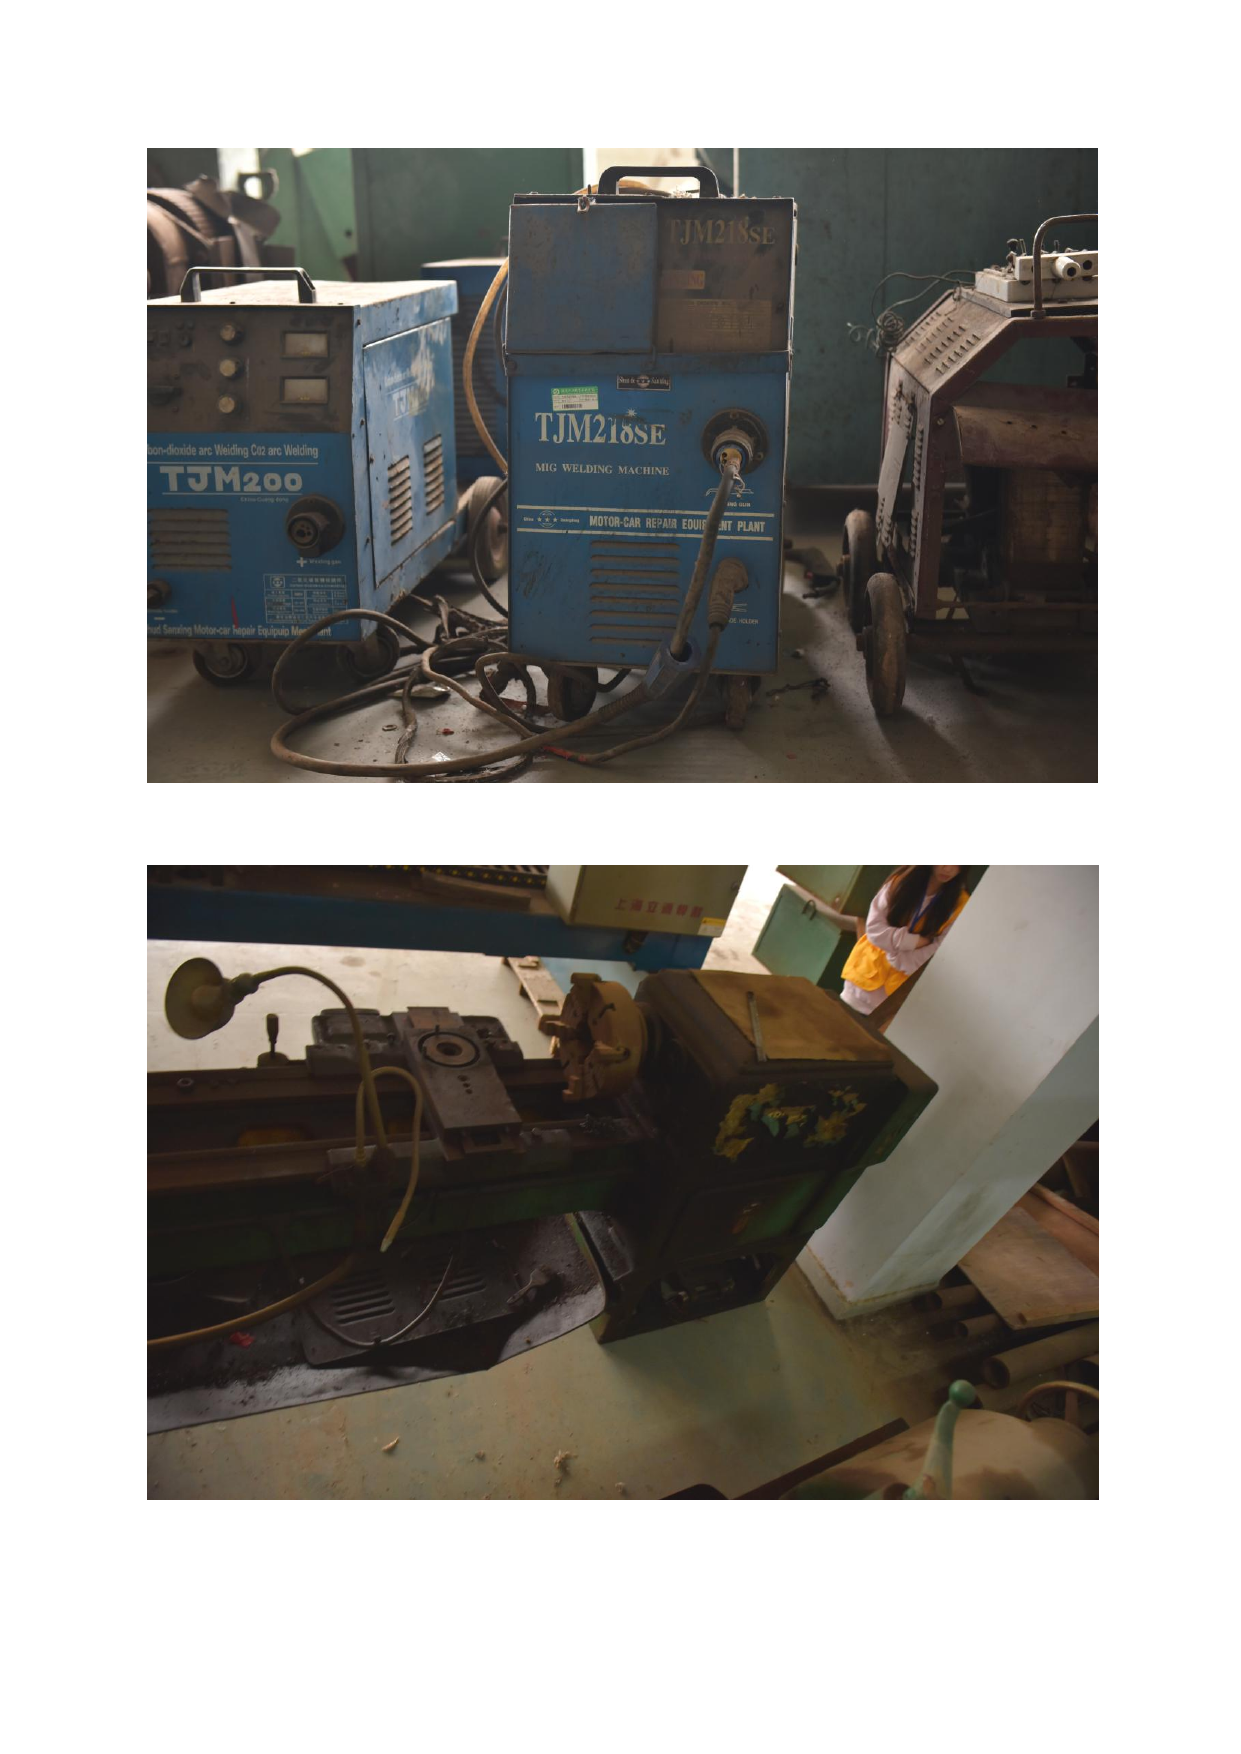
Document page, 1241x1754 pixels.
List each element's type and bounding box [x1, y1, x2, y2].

picture [147, 148, 1098, 783]
picture [147, 865, 1099, 1500]
